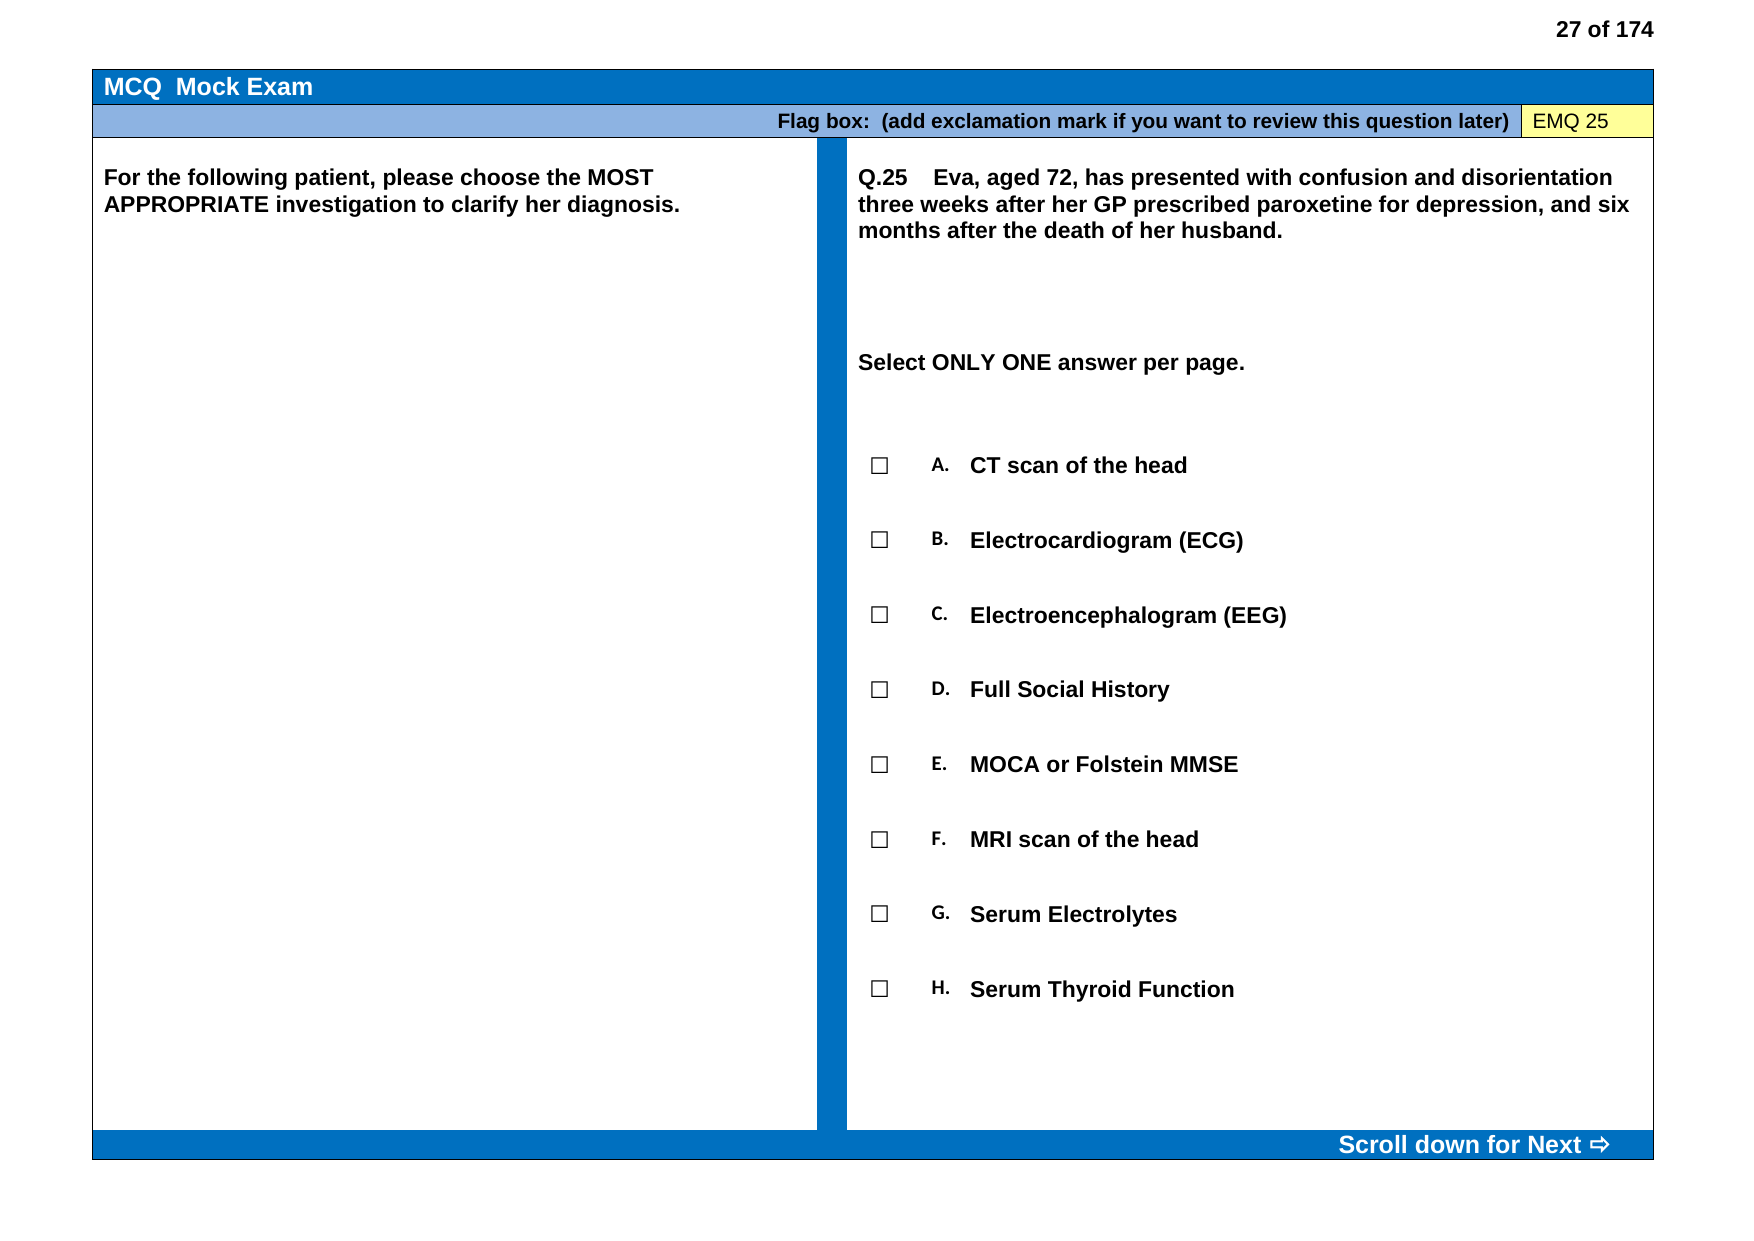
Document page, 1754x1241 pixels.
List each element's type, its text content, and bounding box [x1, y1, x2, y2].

table_cell Scroll down for Next [1327, 1130, 1653, 1159]
table_cell Q.25 Eva, aged 72, has presented with confusion and disorientation three weeks after her GP prescribed paroxetine for depression, and six months after the death of her husband. Select ONLY ONE answer per page. [847, 138, 1653, 1130]
table_cell EMQ 25 [1522, 105, 1653, 137]
table_cell For the following patient, please choose the MOST APPROPRIATE investigation to clarify her diagnosis. [93, 138, 817, 1130]
table_cell [93, 1130, 1327, 1159]
table_cell Flag box: (add exclamation mark if you want to review this question later) [93, 105, 1521, 137]
table_cell MCQ Mock Exam [93, 70, 1653, 104]
table_cell [817, 138, 847, 1130]
